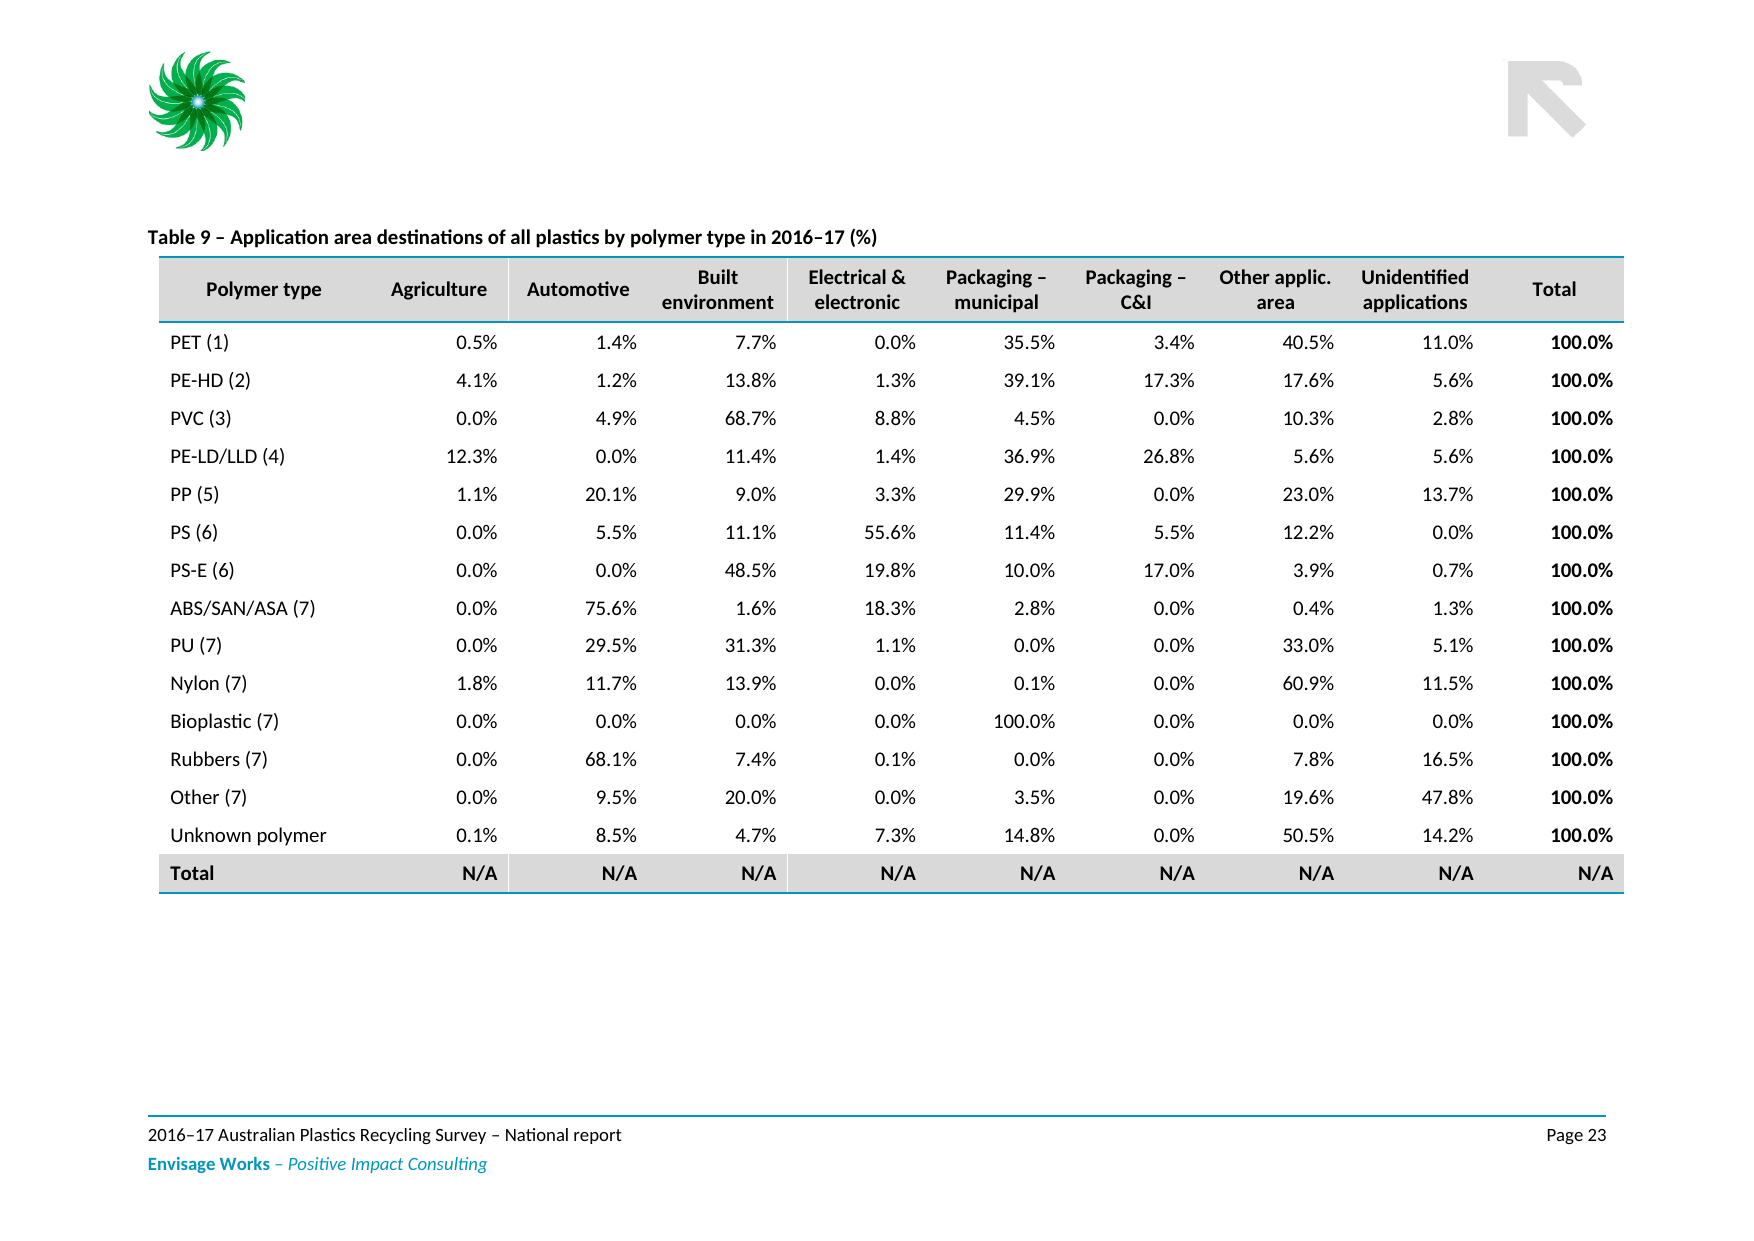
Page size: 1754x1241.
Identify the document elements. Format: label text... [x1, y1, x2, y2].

table_cell Total [159, 854, 369, 892]
table_cell 100.0% [1485, 589, 1624, 626]
table_cell 17.3% [1066, 361, 1206, 399]
table_cell 31.3% [648, 626, 787, 664]
table_cell 3.9% [1206, 551, 1345, 588]
table_cell 9.5% [509, 778, 648, 816]
table_cell 100.0% [1485, 740, 1624, 778]
table_cell N/A [1485, 854, 1624, 892]
table_cell 0.1% [369, 816, 508, 854]
table_cell 0.0% [1066, 399, 1206, 437]
table_cell 0.0% [788, 323, 927, 361]
table_cell 100.0% [1485, 475, 1624, 513]
table_cell 0.0% [788, 702, 927, 740]
table_header Automotive [509, 258, 648, 321]
table_cell PVC (3) [159, 399, 369, 437]
table_cell PE-HD (2) [159, 361, 369, 399]
table_cell 0.0% [1066, 740, 1206, 778]
table_cell 100.0% [1485, 626, 1624, 664]
table_cell 40.5% [1206, 323, 1345, 361]
table_cell 0.1% [927, 664, 1066, 702]
table_cell 3.5% [927, 778, 1066, 816]
picture [1503, 59, 1590, 141]
table_header Built environment [648, 258, 787, 321]
table_cell 0.0% [788, 664, 927, 702]
table_cell 4.1% [369, 361, 508, 399]
table_cell 1.4% [788, 437, 927, 475]
table_cell 33.0% [1206, 626, 1345, 664]
table_header Unidentified applications [1345, 258, 1485, 321]
table_cell 0.0% [648, 702, 787, 740]
table_cell 3.4% [1066, 323, 1206, 361]
table_cell 1.8% [369, 664, 508, 702]
table_header Packaging – municipal [927, 258, 1066, 321]
table_cell 7.3% [788, 816, 927, 854]
table_cell Other (7) [159, 778, 369, 816]
picture [147, 51, 245, 149]
table_cell 0.5% [369, 323, 508, 361]
table_cell Rubbers (7) [159, 740, 369, 778]
table_cell N/A [927, 854, 1066, 892]
table_cell 0.0% [369, 778, 508, 816]
table_cell 1.3% [1345, 589, 1485, 626]
table_cell 0.0% [509, 702, 648, 740]
table_cell 0.0% [1066, 589, 1206, 626]
table_cell 14.2% [1345, 816, 1485, 854]
table_cell 4.7% [648, 816, 787, 854]
table_cell 100.0% [1485, 702, 1624, 740]
table_cell 17.0% [1066, 551, 1206, 588]
table_cell 1.1% [369, 475, 508, 513]
table_header Agriculture [369, 258, 508, 321]
table_cell 100.0% [1485, 399, 1624, 437]
table_cell 11.5% [1345, 664, 1485, 702]
table_cell 0.0% [1066, 702, 1206, 740]
table_cell 11.4% [927, 513, 1066, 551]
table_cell 17.6% [1206, 361, 1345, 399]
table_cell PS (6) [159, 513, 369, 551]
table_cell 0.0% [509, 437, 648, 475]
table_cell 0.0% [369, 399, 508, 437]
table_header Electrical & electronic [788, 258, 927, 321]
table_cell 5.5% [1066, 513, 1206, 551]
table_cell 0.0% [1206, 702, 1345, 740]
table_cell 12.2% [1206, 513, 1345, 551]
table_cell 5.6% [1345, 437, 1485, 475]
table_cell 0.0% [369, 551, 508, 588]
table_cell 4.9% [509, 399, 648, 437]
table_cell 100.0% [1485, 513, 1624, 551]
table_cell 47.8% [1345, 778, 1485, 816]
table_cell 68.1% [509, 740, 648, 778]
table_cell 0.0% [1066, 664, 1206, 702]
table_cell 13.9% [648, 664, 787, 702]
table_cell 100.0% [1485, 664, 1624, 702]
table_cell 0.0% [369, 626, 508, 664]
table_cell 9.0% [648, 475, 787, 513]
table_cell ABS/SAN/ASA (7) [159, 589, 369, 626]
table_cell 0.0% [1066, 475, 1206, 513]
table_cell 0.0% [1345, 513, 1485, 551]
table_cell 13.8% [648, 361, 787, 399]
table_cell Nylon (7) [159, 664, 369, 702]
table_cell 29.5% [509, 626, 648, 664]
table_cell 10.3% [1206, 399, 1345, 437]
table_cell 3.3% [788, 475, 927, 513]
table_cell 26.8% [1066, 437, 1206, 475]
table_cell 100.0% [1485, 778, 1624, 816]
table_cell Bioplastic (7) [159, 702, 369, 740]
table_cell 75.6% [509, 589, 648, 626]
table_cell 48.5% [648, 551, 787, 588]
table_cell 68.7% [648, 399, 787, 437]
table_cell 35.5% [927, 323, 1066, 361]
table_header Other applic. area [1206, 258, 1345, 321]
table_cell 2.8% [927, 589, 1066, 626]
table_cell 2.8% [1345, 399, 1485, 437]
table_cell 1.4% [509, 323, 648, 361]
table_cell 50.5% [1206, 816, 1345, 854]
table_cell 7.4% [648, 740, 787, 778]
table_cell 36.9% [927, 437, 1066, 475]
table_cell 0.0% [1066, 778, 1206, 816]
text Table 9 – Application area destinations of all plastics by polymer type in 2016–17 (%) [148, 224, 1606, 249]
table_cell 0.0% [1066, 626, 1206, 664]
table_cell 1.1% [788, 626, 927, 664]
table_cell 20.1% [509, 475, 648, 513]
table_cell 0.4% [1206, 589, 1345, 626]
table_cell 5.6% [1345, 361, 1485, 399]
table_cell 100.0% [1485, 361, 1624, 399]
table_cell PS-E (6) [159, 551, 369, 588]
table_cell 39.1% [927, 361, 1066, 399]
table_cell N/A [509, 854, 648, 892]
table_cell 5.1% [1345, 626, 1485, 664]
table_cell 1.3% [788, 361, 927, 399]
table_cell PET (1) [159, 323, 369, 361]
table_cell 100.0% [1485, 551, 1624, 588]
table_cell PU (7) [159, 626, 369, 664]
table_cell 16.5% [1345, 740, 1485, 778]
table_header Packaging – C&I [1066, 258, 1206, 321]
table_cell 7.8% [1206, 740, 1345, 778]
table_cell 0.0% [1345, 702, 1485, 740]
table_cell Unknown polymer [159, 816, 369, 854]
table_cell 0.0% [927, 626, 1066, 664]
table_cell 14.8% [927, 816, 1066, 854]
table_cell 0.0% [369, 740, 508, 778]
table_cell 7.7% [648, 323, 787, 361]
table_cell 18.3% [788, 589, 927, 626]
table_cell 13.7% [1345, 475, 1485, 513]
table_cell 0.0% [369, 702, 508, 740]
table_cell 8.8% [788, 399, 927, 437]
table_cell 0.0% [1066, 816, 1206, 854]
table_cell 19.8% [788, 551, 927, 588]
table_cell 0.0% [509, 551, 648, 588]
table_cell 11.1% [648, 513, 787, 551]
table_cell 0.0% [369, 513, 508, 551]
table_cell N/A [1206, 854, 1345, 892]
table_cell 20.0% [648, 778, 787, 816]
table_cell 19.6% [1206, 778, 1345, 816]
table_cell N/A [369, 854, 508, 892]
table_cell 0.0% [788, 778, 927, 816]
table_header Polymer type [159, 258, 369, 321]
table_cell 10.0% [927, 551, 1066, 588]
table_cell 0.0% [369, 589, 508, 626]
table_cell 60.9% [1206, 664, 1345, 702]
table_cell N/A [1345, 854, 1485, 892]
table_cell 5.6% [1206, 437, 1345, 475]
table_header Total [1485, 258, 1624, 321]
table_cell 1.2% [509, 361, 648, 399]
table_cell 100.0% [1485, 323, 1624, 361]
table_cell N/A [1066, 854, 1206, 892]
table_cell 1.6% [648, 589, 787, 626]
table_cell 55.6% [788, 513, 927, 551]
table_cell 23.0% [1206, 475, 1345, 513]
table_cell 0.0% [927, 740, 1066, 778]
table_cell 100.0% [1485, 437, 1624, 475]
table_cell 8.5% [509, 816, 648, 854]
table_cell 0.1% [788, 740, 927, 778]
table_cell PE-LD/LLD (4) [159, 437, 369, 475]
table_cell 0.7% [1345, 551, 1485, 588]
table_cell 29.9% [927, 475, 1066, 513]
table_cell 11.4% [648, 437, 787, 475]
table_cell N/A [788, 854, 927, 892]
table_cell 4.5% [927, 399, 1066, 437]
table_cell 100.0% [927, 702, 1066, 740]
table_cell 100.0% [1485, 816, 1624, 854]
table_cell 11.7% [509, 664, 648, 702]
table_cell PP (5) [159, 475, 369, 513]
table_cell 11.0% [1345, 323, 1485, 361]
table_cell 12.3% [369, 437, 508, 475]
table_cell N/A [648, 854, 787, 892]
table_cell 5.5% [509, 513, 648, 551]
